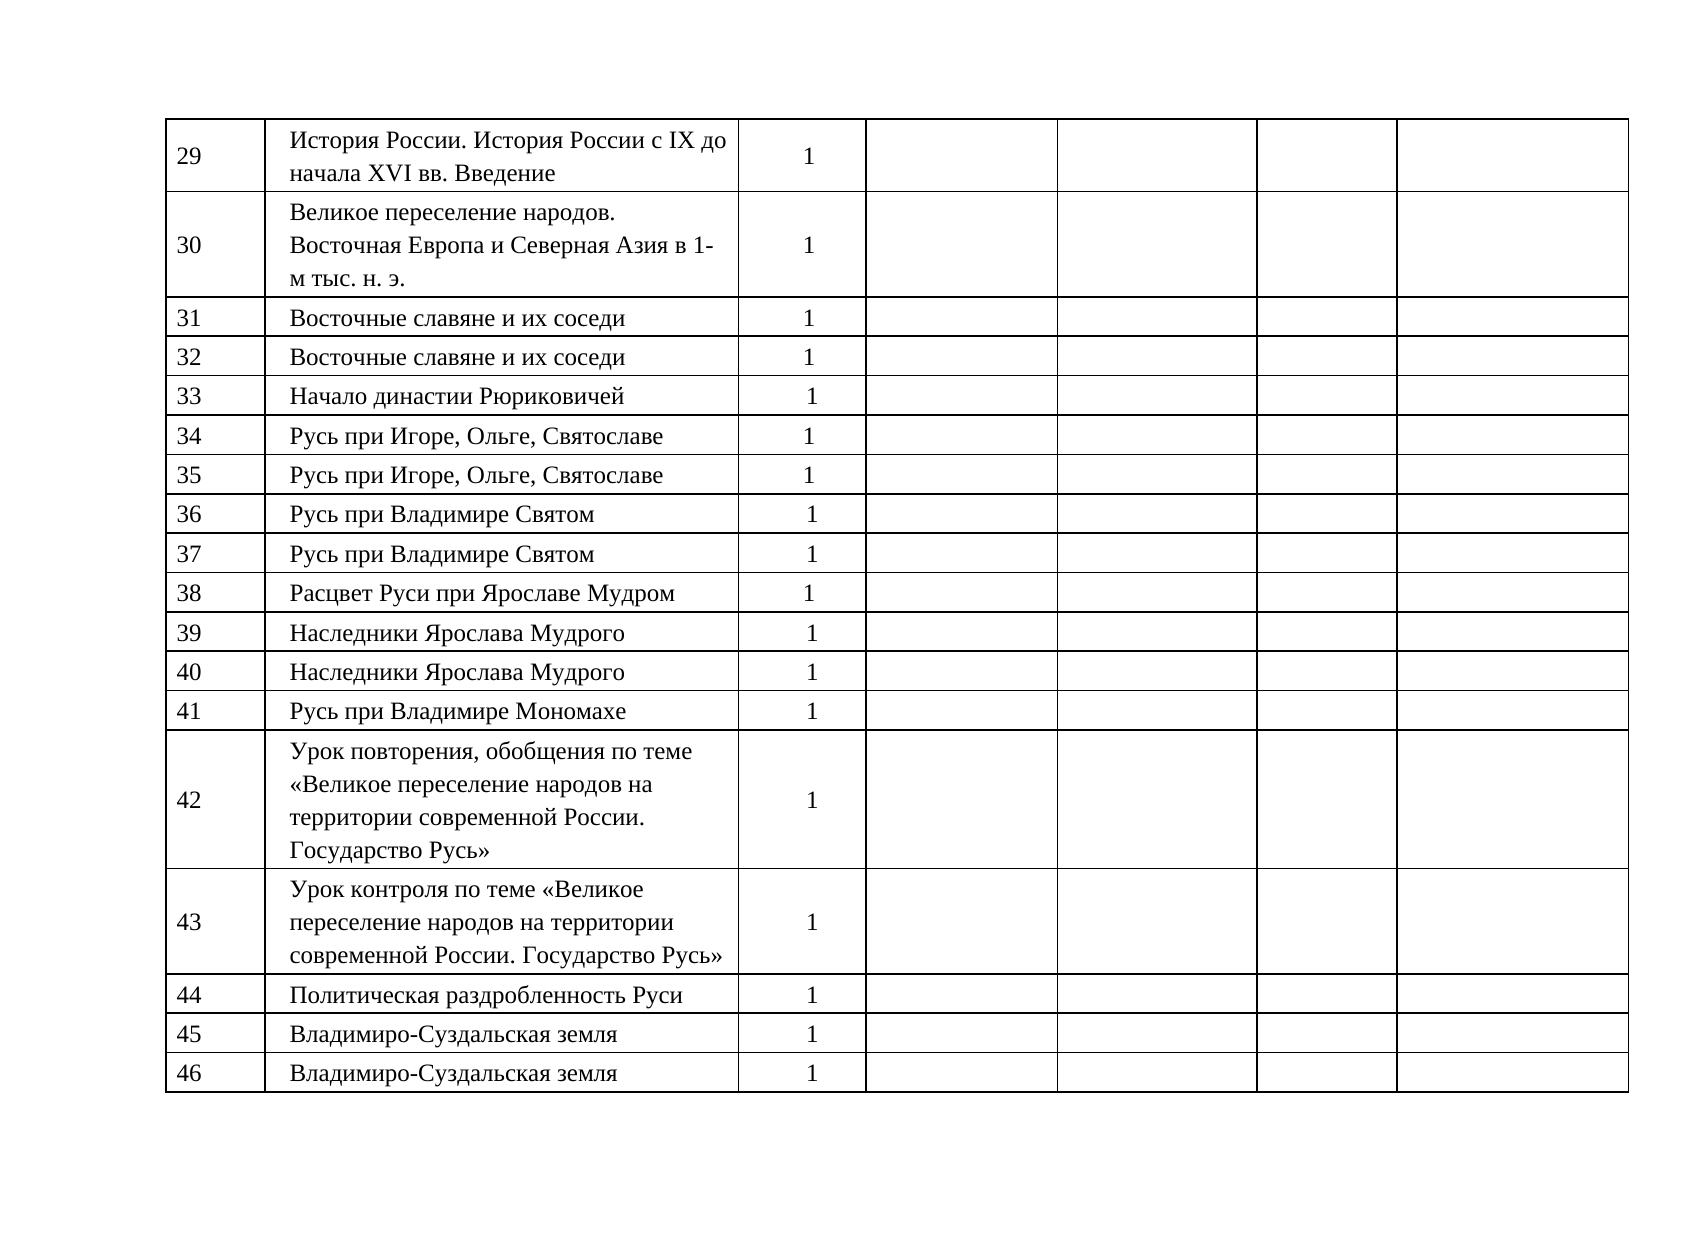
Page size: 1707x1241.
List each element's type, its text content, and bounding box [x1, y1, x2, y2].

table_cell [1058, 416, 1256, 453]
table_cell [867, 573, 1057, 611]
table_cell [1398, 613, 1628, 650]
table_cell [1258, 416, 1396, 453]
table_cell Наследники Ярослава Мудрого [266, 613, 738, 650]
table_cell [1398, 298, 1628, 335]
table_cell [1058, 1053, 1256, 1091]
table_cell [1398, 975, 1628, 1012]
table_cell [867, 120, 1057, 191]
table_cell [1258, 573, 1396, 611]
table_cell [1258, 120, 1396, 191]
table_cell [867, 534, 1057, 572]
table_cell [1058, 192, 1256, 296]
table_cell 1 [739, 376, 865, 414]
table_cell 34 [167, 416, 264, 453]
table_cell 1 [739, 1014, 865, 1052]
table_cell [867, 975, 1057, 1012]
table_cell [867, 613, 1057, 650]
table_cell [1398, 416, 1628, 453]
table_cell 41 [167, 691, 264, 729]
table_cell [1258, 1053, 1396, 1091]
table_cell Расцвет Руси при Ярославе Мудром [266, 573, 738, 611]
table_cell [1058, 691, 1256, 729]
table_cell 43 [167, 869, 264, 973]
table_cell [1398, 1053, 1628, 1091]
table_cell 39 [167, 613, 264, 650]
table_cell 37 [167, 534, 264, 572]
table_cell [1398, 1014, 1628, 1052]
table_cell [1058, 376, 1256, 414]
table_cell [867, 495, 1057, 532]
table_cell [867, 731, 1057, 867]
table_cell Владимиро-Суздальская земля [266, 1053, 738, 1091]
table_cell [1058, 495, 1256, 532]
table_cell [1058, 613, 1256, 650]
table_cell [867, 455, 1057, 493]
table_cell 1 [739, 192, 865, 296]
table_cell 1 [739, 495, 865, 532]
table_cell Восточные славяне и их соседи [266, 298, 738, 335]
table_cell Урок повторения, обобщения по теме «Великое переселение народов на территории современной России. Государство Русь» [266, 731, 738, 867]
table_cell [867, 337, 1057, 375]
table_cell 1 [739, 975, 865, 1012]
table_cell [1058, 731, 1256, 867]
table_cell Урок контроля по теме «Великое переселение народов на территории современной России. Государство Русь» [266, 869, 738, 973]
table_cell [1058, 869, 1256, 973]
table_cell 33 [167, 376, 264, 414]
table_cell [1058, 652, 1256, 690]
table_cell [1258, 691, 1396, 729]
table_cell Владимиро-Суздальская земля [266, 1014, 738, 1052]
table_cell 38 [167, 573, 264, 611]
table_cell 35 [167, 455, 264, 493]
table_cell [1258, 337, 1396, 375]
table_cell [1258, 613, 1396, 650]
table_cell [1058, 298, 1256, 335]
table_cell [867, 192, 1057, 296]
table_cell 1 [739, 731, 865, 867]
table_cell 44 [167, 975, 264, 1012]
table_cell [1398, 691, 1628, 729]
table_cell 1 [739, 613, 865, 650]
table_cell [1398, 376, 1628, 414]
table_cell 29 [167, 120, 264, 191]
table_cell [1258, 495, 1396, 532]
table_cell [867, 1014, 1057, 1052]
table_cell [1258, 869, 1396, 973]
table_cell [1258, 192, 1396, 296]
table_cell [1058, 573, 1256, 611]
table_cell 45 [167, 1014, 264, 1052]
table_cell [1398, 192, 1628, 296]
table_cell История России. История России с IX до начала XVI вв. Введение [266, 120, 738, 191]
table_cell 46 [167, 1053, 264, 1091]
table_cell [1398, 120, 1628, 191]
table_cell [1058, 455, 1256, 493]
table_cell [867, 376, 1057, 414]
table_cell [867, 869, 1057, 973]
table_cell Наследники Ярослава Мудрого [266, 652, 738, 690]
table_cell 40 [167, 652, 264, 690]
table_cell 1 [739, 337, 865, 375]
table_cell [1398, 869, 1628, 973]
table_cell [1058, 534, 1256, 572]
table_cell [1398, 731, 1628, 867]
table_cell 42 [167, 731, 264, 867]
table_cell Русь при Игоре, Ольге, Святославе [266, 416, 738, 453]
table_cell [867, 691, 1057, 729]
table_cell Русь при Владимире Святом [266, 495, 738, 532]
table_cell Начало династии Рюриковичей [266, 376, 738, 414]
table_cell 1 [739, 416, 865, 453]
table_cell 1 [739, 120, 865, 191]
table_cell [1258, 652, 1396, 690]
table_cell 31 [167, 298, 264, 335]
table_cell [1398, 652, 1628, 690]
table_cell 1 [739, 298, 865, 335]
table_cell 1 [739, 534, 865, 572]
table_cell [1058, 1014, 1256, 1052]
table_cell 1 [739, 869, 865, 973]
table_cell 1 [739, 691, 865, 729]
table_cell [1398, 455, 1628, 493]
table_cell [1058, 337, 1256, 375]
table_cell 1 [739, 1053, 865, 1091]
table_cell [1398, 337, 1628, 375]
table_cell [1058, 975, 1256, 1012]
table_cell Восточные славяне и их соседи [266, 337, 738, 375]
table_cell [1258, 298, 1396, 335]
table_cell Русь при Игоре, Ольге, Святославе [266, 455, 738, 493]
table_cell Политическая раздробленность Руси [266, 975, 738, 1012]
table_cell Русь при Владимире Мономахе [266, 691, 738, 729]
table_cell [1058, 120, 1256, 191]
table_cell 36 [167, 495, 264, 532]
table_cell Великое переселение народов. Восточная Европа и Северная Азия в 1-м тыс. н. э. [266, 192, 738, 296]
table_cell 1 [739, 652, 865, 690]
table_cell [1398, 573, 1628, 611]
table_cell [1258, 975, 1396, 1012]
table_cell 32 [167, 337, 264, 375]
table_cell [1258, 455, 1396, 493]
table_cell 30 [167, 192, 264, 296]
table_cell 1 [739, 573, 865, 611]
table_cell [1258, 1014, 1396, 1052]
table_cell 1 [739, 455, 865, 493]
table_cell Русь при Владимире Святом [266, 534, 738, 572]
table_cell [867, 298, 1057, 335]
table_cell [867, 1053, 1057, 1091]
table_cell [1258, 376, 1396, 414]
table_cell [867, 652, 1057, 690]
table_cell [1258, 731, 1396, 867]
table_cell [867, 416, 1057, 453]
table_cell [1398, 534, 1628, 572]
table_cell [1398, 495, 1628, 532]
table_cell [1258, 534, 1396, 572]
